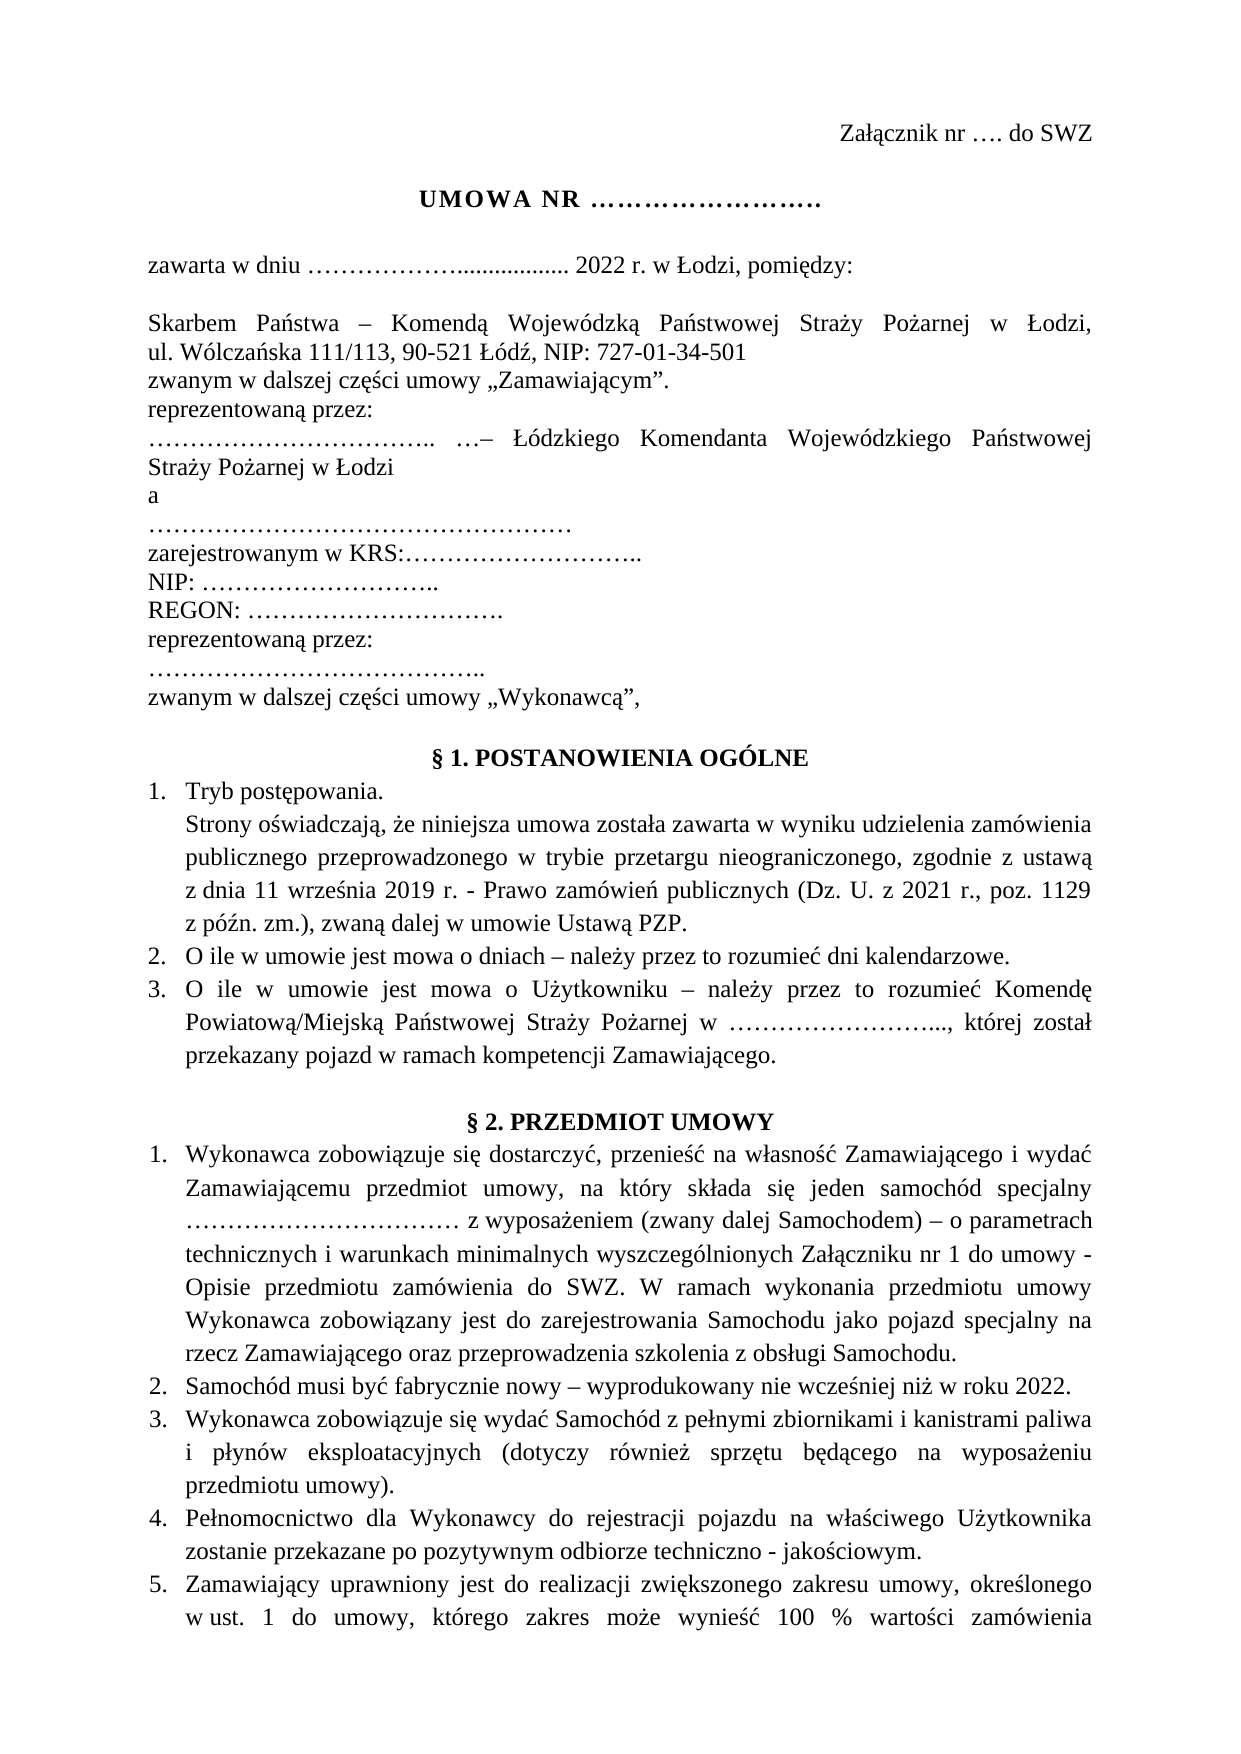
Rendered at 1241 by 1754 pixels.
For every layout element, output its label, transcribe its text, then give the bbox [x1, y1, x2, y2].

list Pełnomocnictwo dla Wykonawcy do rejestracji pojazdu na właściwego Użytkownika zostanie przekazane po pozytywnym odbiorze techniczno - jakościowym. [149, 1503, 1093, 1564]
text § 1. POSTANOWIENIA OGÓLNE [148, 743, 1093, 772]
text a [148, 480, 1093, 509]
text …………………………….. …– Łódzkiego Komendanta Wojewódzkiego Państwowej Straży Pożarnej w Łodzi [148, 423, 1093, 480]
text reprezentowaną przez: [148, 394, 1093, 423]
list Wykonawca zobowiązuje się wydać Samochód z pełnymi zbiornikami i kanistrami paliwa i płynów eksploatacyjnych (dotyczy również sprzętu będącego na wyposażeniu przedmiotu umowy). [149, 1404, 1093, 1498]
text zawarta w dniu ……………….................. 2022 r. w Łodzi, pomiędzy: [148, 250, 1093, 279]
list Wykonawca zobowiązuje się dostarczyć, przenieść na własność Zamawiającego i wydać Zamawiającemu przedmiot umowy, na który składa się jeden samochód specjalny …………………………… z wyposażeniem (zwany dalej Samochodem) – o parametrach technicznych i warunkach minimalnych wyszczególnionych Załączniku nr 1 do umowy - Opisie przedmiotu zamówienia do SWZ. W ramach wykonania przedmiotu umowy Wykonawca zobowiązany jest do zarejestrowania Samochodu jako pojazd specjalny na rzecz Zamawiającego oraz przeprowadzenia szkolenia z obsługi Samochodu. [149, 1139, 1093, 1366]
text zwanym w dalszej części umowy „Zamawiającym”. [148, 365, 1093, 394]
list Samochód musi być fabrycznie nowy – wyprodukowany nie wcześniej niż w roku 2022. [149, 1371, 1093, 1399]
text …………………………………………… [148, 509, 1093, 538]
text NIP: ……………………….. [148, 567, 1093, 595]
text REGON: …………………………. [148, 595, 1093, 624]
text ………………………………….. [148, 653, 1093, 682]
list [149, 1569, 1093, 1631]
text zwanym w dalszej części umowy „Wykonawcą”, [148, 682, 1093, 710]
text zarejestrowanym w KRS:……………………….. [148, 538, 1093, 567]
text reprezentowaną przez: [148, 624, 1093, 653]
list O ile w umowie jest mowa o Użytkowniku – należy przez to rozumieć Komendę Powiatową/Miejską Państwowej Straży Pożarnej w ……………………..., której został przekazany pojazd w ramach kompetencji Zamawiającego. [148, 974, 1093, 1069]
text Strony oświadczają, że niniejsza umowa została zawarta w wyniku udzielenia zamówienia publicznego przeprowadzonego w trybie przetargu nieograniczonego, zgodnie z ustawą z dnia 11 września 2019 r. - Prawo zamówień publicznych (Dz. U. z 2021 r., poz. 1129 z późn. zm.), zwaną dalej w umowie Ustawą PZP. [185, 809, 1093, 937]
text § 2. PRZEDMIOT UMOWY [148, 1107, 1093, 1135]
list O ile w umowie jest mowa o dniach – należy przez to rozumieć dni kalendarzowe. [148, 941, 1093, 970]
list Tryb postępowania. [148, 776, 1093, 805]
text Załącznik nr …. do SWZ [148, 118, 1093, 147]
text Skarbem Państwa – Komendą Wojewódzką Państwowej Straży Pożarnej w Łodzi, ul. Wólczańska 111/113, 90-521 Łódź, NIP: 727-01-34-501 [148, 279, 1093, 365]
text UMOWA NR …………………….. [148, 184, 1093, 213]
